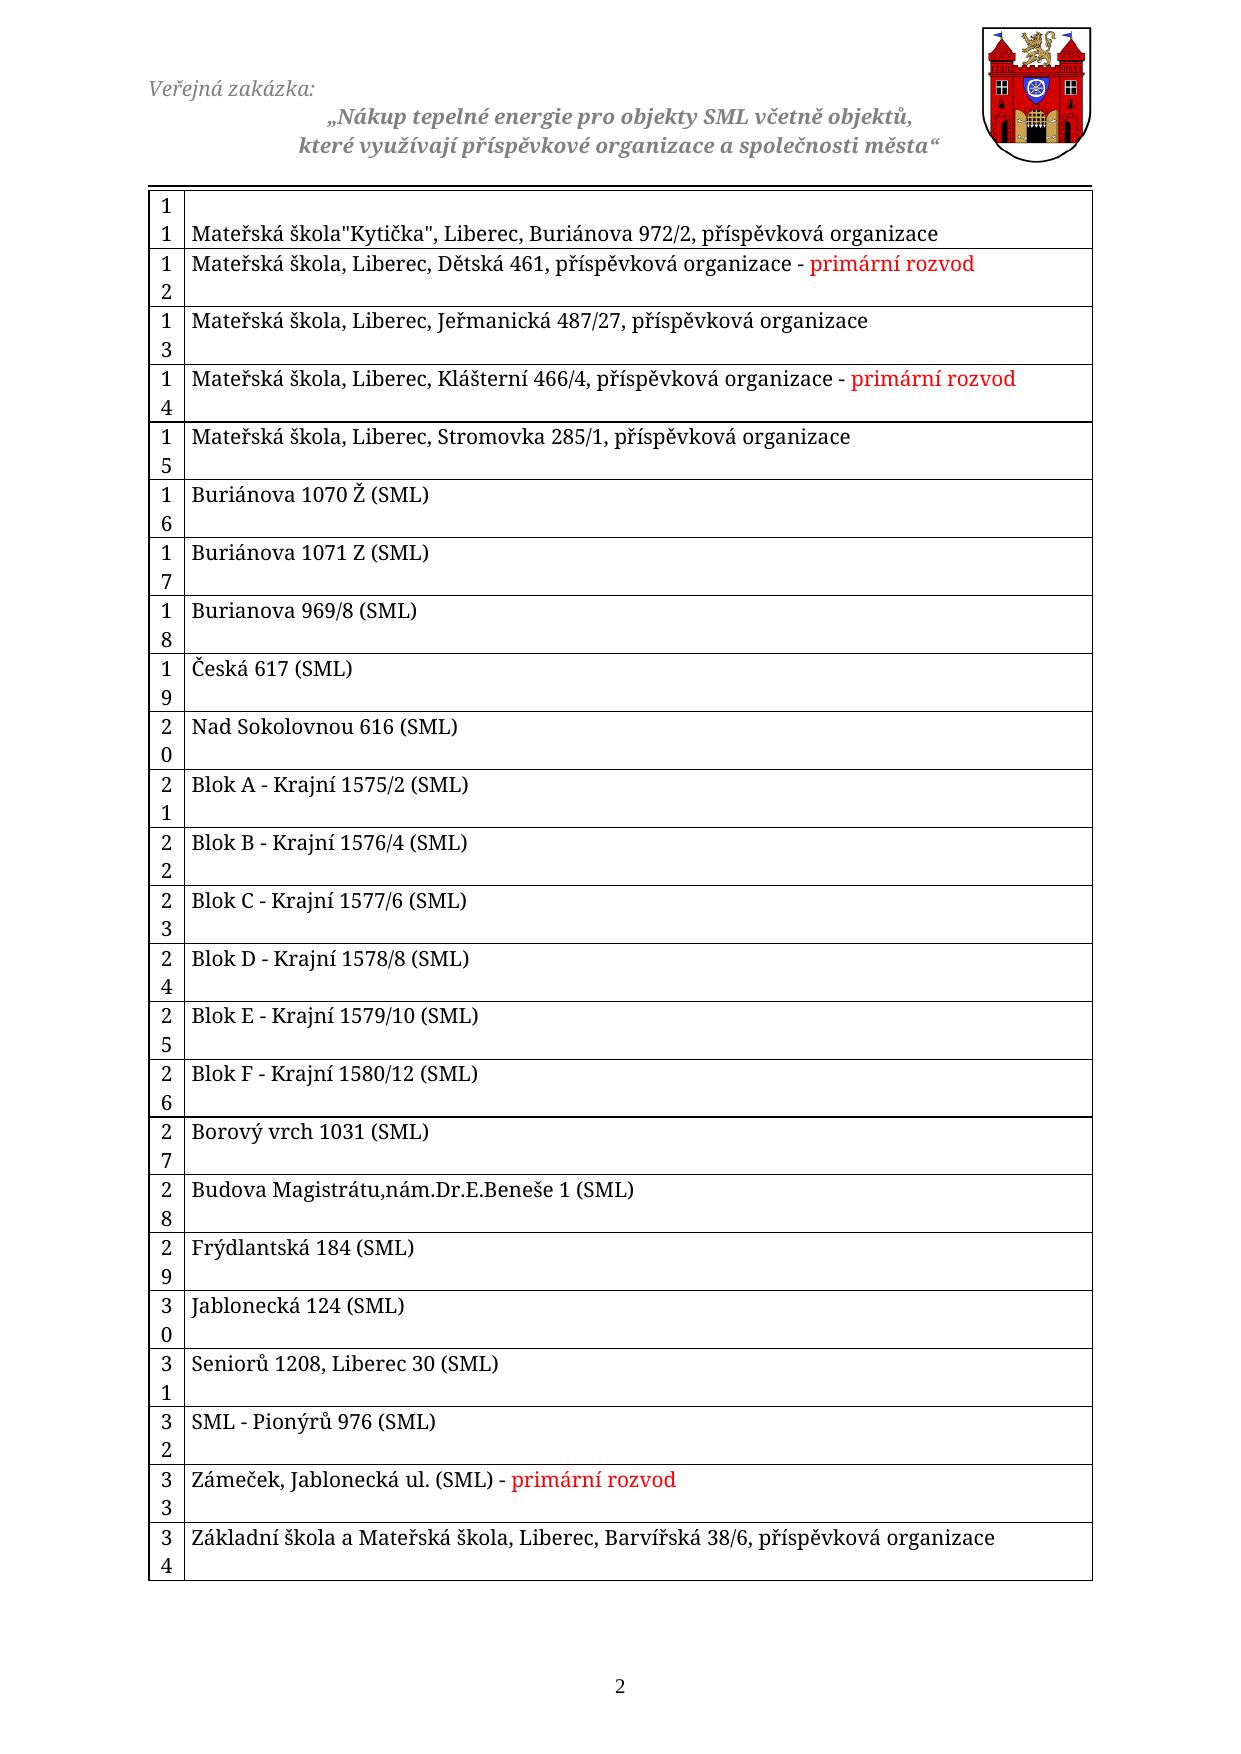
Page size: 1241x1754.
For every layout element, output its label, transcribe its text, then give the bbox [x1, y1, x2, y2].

table_cell 32 [150, 1407, 184, 1464]
table_cell 29 [150, 1233, 184, 1290]
table_cell Nad Sokolovnou 616 (SML) [185, 712, 1092, 769]
table_cell Blok C - Krajní 1577/6 (SML) [185, 886, 1092, 943]
table_cell 25 [150, 1002, 184, 1058]
table_cell 26 [150, 1060, 184, 1116]
table_cell SML - Pionýrů 976 (SML) [185, 1407, 1092, 1464]
table_cell 24 [150, 944, 184, 1001]
table_cell 28 [150, 1175, 184, 1232]
table_cell Zámeček, Jablonecká ul. (SML) - primární rozvod [185, 1465, 1092, 1522]
table_cell 23 [150, 886, 184, 943]
table_cell Frýdlantská 184 (SML) [185, 1233, 1092, 1290]
table_cell Budova Magistrátu,nám.Dr.E.Beneše 1 (SML) [185, 1175, 1092, 1232]
table_cell Burianova 969/8 (SML) [185, 596, 1092, 653]
table_cell Blok E - Krajní 1579/10 (SML) [185, 1002, 1092, 1058]
table_cell 33 [150, 1465, 184, 1522]
table_cell Mateřská škola"Kytička", Liberec, Buriánova 972/2, příspěvková organizace [185, 191, 1092, 248]
table_cell 21 [150, 770, 184, 827]
table_cell 34 [150, 1523, 184, 1580]
table_cell 14 [150, 365, 184, 421]
table_cell Česká 617 (SML) [185, 654, 1092, 711]
table_cell Mateřská škola, Liberec, Klášterní 466/4, příspěvková organizace - primární rozvod [185, 365, 1092, 421]
table_cell Blok B - Krajní 1576/4 (SML) [185, 828, 1092, 885]
table_cell 16 [150, 480, 184, 537]
table_cell 12 [150, 249, 184, 306]
table_cell 27 [150, 1118, 184, 1174]
table_cell 17 [150, 538, 184, 595]
table_cell 31 [150, 1349, 184, 1406]
table_cell Seniorů 1208, Liberec 30 (SML) [185, 1349, 1092, 1406]
table_cell Buriánova 1071 Z (SML) [185, 538, 1092, 595]
table_cell 19 [150, 654, 184, 711]
table_cell 11 [150, 191, 184, 248]
table_cell Mateřská škola, Liberec, Dětská 461, příspěvková organizace - primární rozvod [185, 249, 1092, 306]
table_cell Mateřská škola, Liberec, Jeřmanická 487/27, příspěvková organizace [185, 307, 1092, 363]
table_cell 20 [150, 712, 184, 769]
table_cell Blok F - Krajní 1580/12 (SML) [185, 1060, 1092, 1116]
table_cell 30 [150, 1291, 184, 1348]
table_cell 18 [150, 596, 184, 653]
picture [980, 25, 1093, 164]
table_cell Jablonecká 124 (SML) [185, 1291, 1092, 1348]
table_cell Borový vrch 1031 (SML) [185, 1118, 1092, 1174]
table_cell Základní škola a Mateřská škola, Liberec, Barvířská 38/6, příspěvková organizace [185, 1523, 1092, 1580]
table_cell Mateřská škola, Liberec, Stromovka 285/1, příspěvková organizace [185, 423, 1092, 479]
table_cell 22 [150, 828, 184, 885]
table_cell 13 [150, 307, 184, 363]
table_cell Blok D - Krajní 1578/8 (SML) [185, 944, 1092, 1001]
table_cell Blok A - Krajní 1575/2 (SML) [185, 770, 1092, 827]
table_cell 15 [150, 423, 184, 479]
table_cell Buriánova 1070 Ž (SML) [185, 480, 1092, 537]
